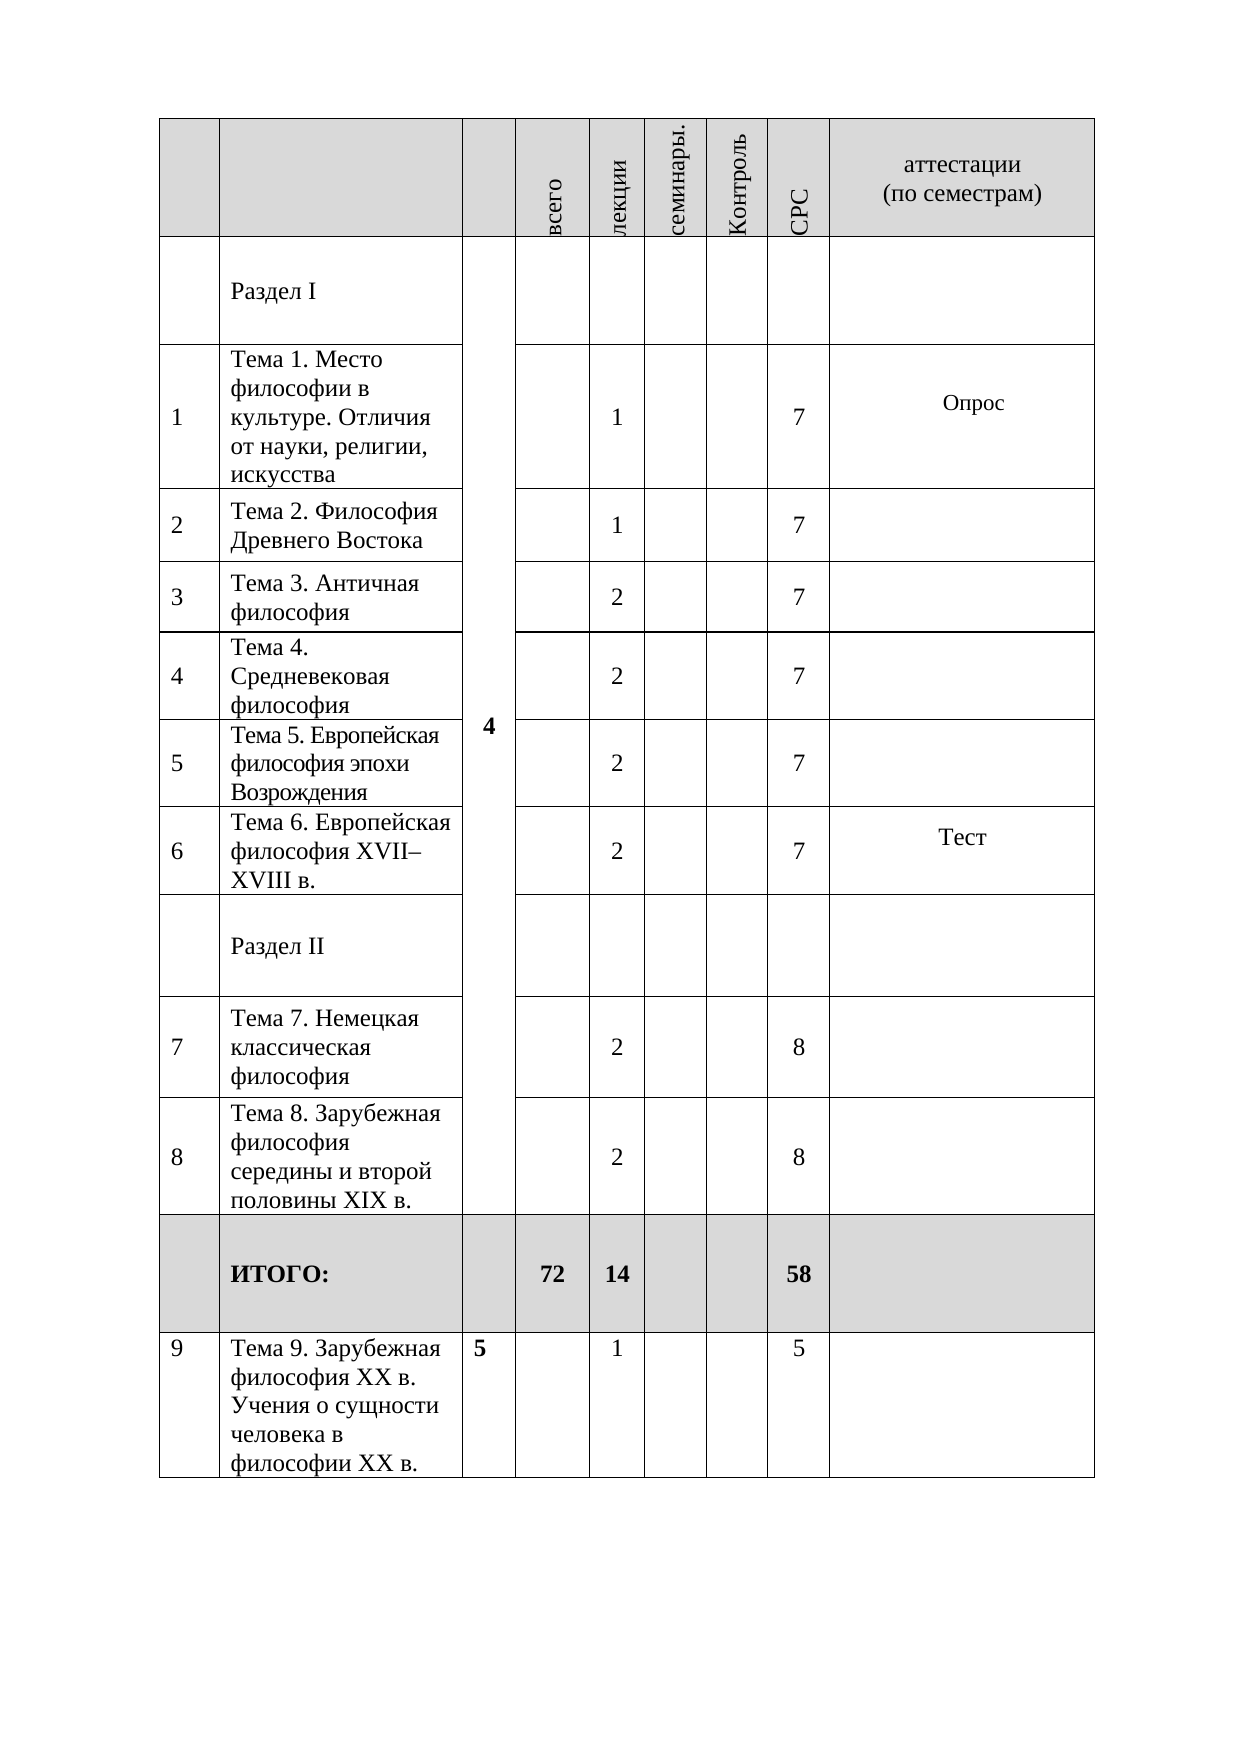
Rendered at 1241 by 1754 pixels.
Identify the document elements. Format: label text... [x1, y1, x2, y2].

table_cell 72 [516, 1215, 589, 1332]
table_header Семестр [463, 119, 515, 236]
table_cell [645, 1098, 706, 1214]
table_cell [707, 1333, 767, 1477]
table_cell [707, 562, 767, 631]
table_cell [463, 1215, 515, 1332]
table_cell [516, 562, 589, 631]
table_cell [707, 633, 767, 719]
table_cell 2 [590, 997, 644, 1097]
table_cell 6 [160, 807, 219, 894]
table_cell [768, 237, 829, 343]
table_cell [830, 997, 1094, 1097]
table_cell семинары. [645, 119, 706, 236]
table_cell [707, 1215, 767, 1332]
table_cell [707, 345, 767, 488]
table_cell [830, 895, 1094, 996]
table_cell 7 [768, 807, 829, 894]
table_cell 8 [160, 1098, 219, 1214]
table_cell [645, 633, 706, 719]
table_cell Опрос [830, 345, 1094, 488]
table_cell [645, 1333, 706, 1477]
table_cell Тема 6. Европейская философия XVII–XVIII в. [220, 807, 462, 894]
table_cell 5 [463, 1333, 515, 1477]
table_cell Тема 5. Европейская философия эпохи Возрождения [220, 720, 462, 806]
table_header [830, 119, 1094, 236]
table_cell [830, 720, 1094, 806]
table_cell [645, 997, 706, 1097]
table_cell 1 [590, 345, 644, 488]
table_cell 58 [768, 1215, 829, 1332]
table_cell [516, 1098, 589, 1214]
table_cell 2 [590, 633, 644, 719]
table_cell [830, 237, 1094, 343]
table_cell [516, 720, 589, 806]
table_cell [645, 237, 706, 343]
table_cell [707, 807, 767, 894]
table_cell [516, 489, 589, 561]
table_cell 1 [590, 1333, 644, 1477]
table_cell СРС [768, 119, 829, 236]
table_cell 7 [768, 562, 829, 631]
table_cell 7 [768, 720, 829, 806]
table_cell [160, 237, 219, 343]
table_cell 2 [590, 1098, 644, 1214]
table_cell [830, 1333, 1094, 1477]
table_cell лекции [590, 119, 644, 236]
table_cell 7 [768, 489, 829, 561]
table_cell 5 [160, 720, 219, 806]
table_cell Раздел I [220, 237, 462, 343]
table_cell 1 [590, 489, 644, 561]
table_cell [645, 895, 706, 996]
table_cell Тема 8. Зарубежная философия середины и второй половины XIX в. [220, 1098, 462, 1214]
table_cell [645, 720, 706, 806]
table_cell Тема 7. Немецкая классическая философия [220, 997, 462, 1097]
table_cell [160, 1215, 219, 1332]
table_cell [590, 895, 644, 996]
table_cell Тема 9. Зарубежная философия ХХ в. Учения о сущности человека в философии ХХ в. [220, 1333, 462, 1477]
table_cell [830, 562, 1094, 631]
table_cell [516, 237, 589, 343]
table_cell 7 [768, 633, 829, 719]
table_cell [707, 1098, 767, 1214]
table_cell 8 [768, 1098, 829, 1214]
table_cell Тема 2. Философия Древнего Востока [220, 489, 462, 561]
table_cell [516, 997, 589, 1097]
table_cell [590, 237, 644, 343]
table_cell [830, 489, 1094, 561]
table_cell [516, 895, 589, 996]
table_cell 8 [768, 997, 829, 1097]
table_cell Тема 1. Место философии в культуре. Отличия от науки, религии, искусства [220, 345, 462, 488]
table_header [220, 119, 462, 236]
table_cell 7 [160, 997, 219, 1097]
table_cell [160, 895, 219, 996]
table_cell [707, 895, 767, 996]
table_cell Тема 3. Античная философия [220, 562, 462, 631]
table_cell [516, 1333, 589, 1477]
table_cell 4 [160, 633, 219, 719]
table_cell [645, 807, 706, 894]
table_cell 5 [768, 1333, 829, 1477]
table_cell [516, 345, 589, 488]
table_cell [707, 997, 767, 1097]
table_cell 2 [590, 720, 644, 806]
table_cell [830, 633, 1094, 719]
table_cell 7 [768, 345, 829, 488]
table_cell 1 [160, 345, 219, 488]
table_header № [160, 119, 219, 236]
table_cell ИТОГО: [220, 1215, 462, 1332]
table_cell 2 [160, 489, 219, 561]
table_cell [645, 489, 706, 561]
table_cell 2 [590, 807, 644, 894]
table_cell 9 [160, 1333, 219, 1477]
table_cell 3 [160, 562, 219, 631]
table_cell [645, 562, 706, 631]
table_cell Тема 4. Средневековая философия [220, 633, 462, 719]
table_cell [707, 720, 767, 806]
table_cell Раздел II [220, 895, 462, 996]
table_cell [645, 345, 706, 488]
table_cell 4 [463, 237, 515, 1214]
table_cell [516, 633, 589, 719]
table_cell [830, 1215, 1094, 1332]
table_cell [707, 489, 767, 561]
table_cell [768, 895, 829, 996]
table_cell [516, 807, 589, 894]
table_cell Контроль [707, 119, 767, 236]
table_cell Тест [830, 807, 1094, 894]
table_cell [707, 237, 767, 343]
table_cell всего [516, 119, 589, 236]
table_cell [830, 1098, 1094, 1214]
table_cell 14 [590, 1215, 644, 1332]
table_cell [645, 1215, 706, 1332]
table_cell 2 [590, 562, 644, 631]
